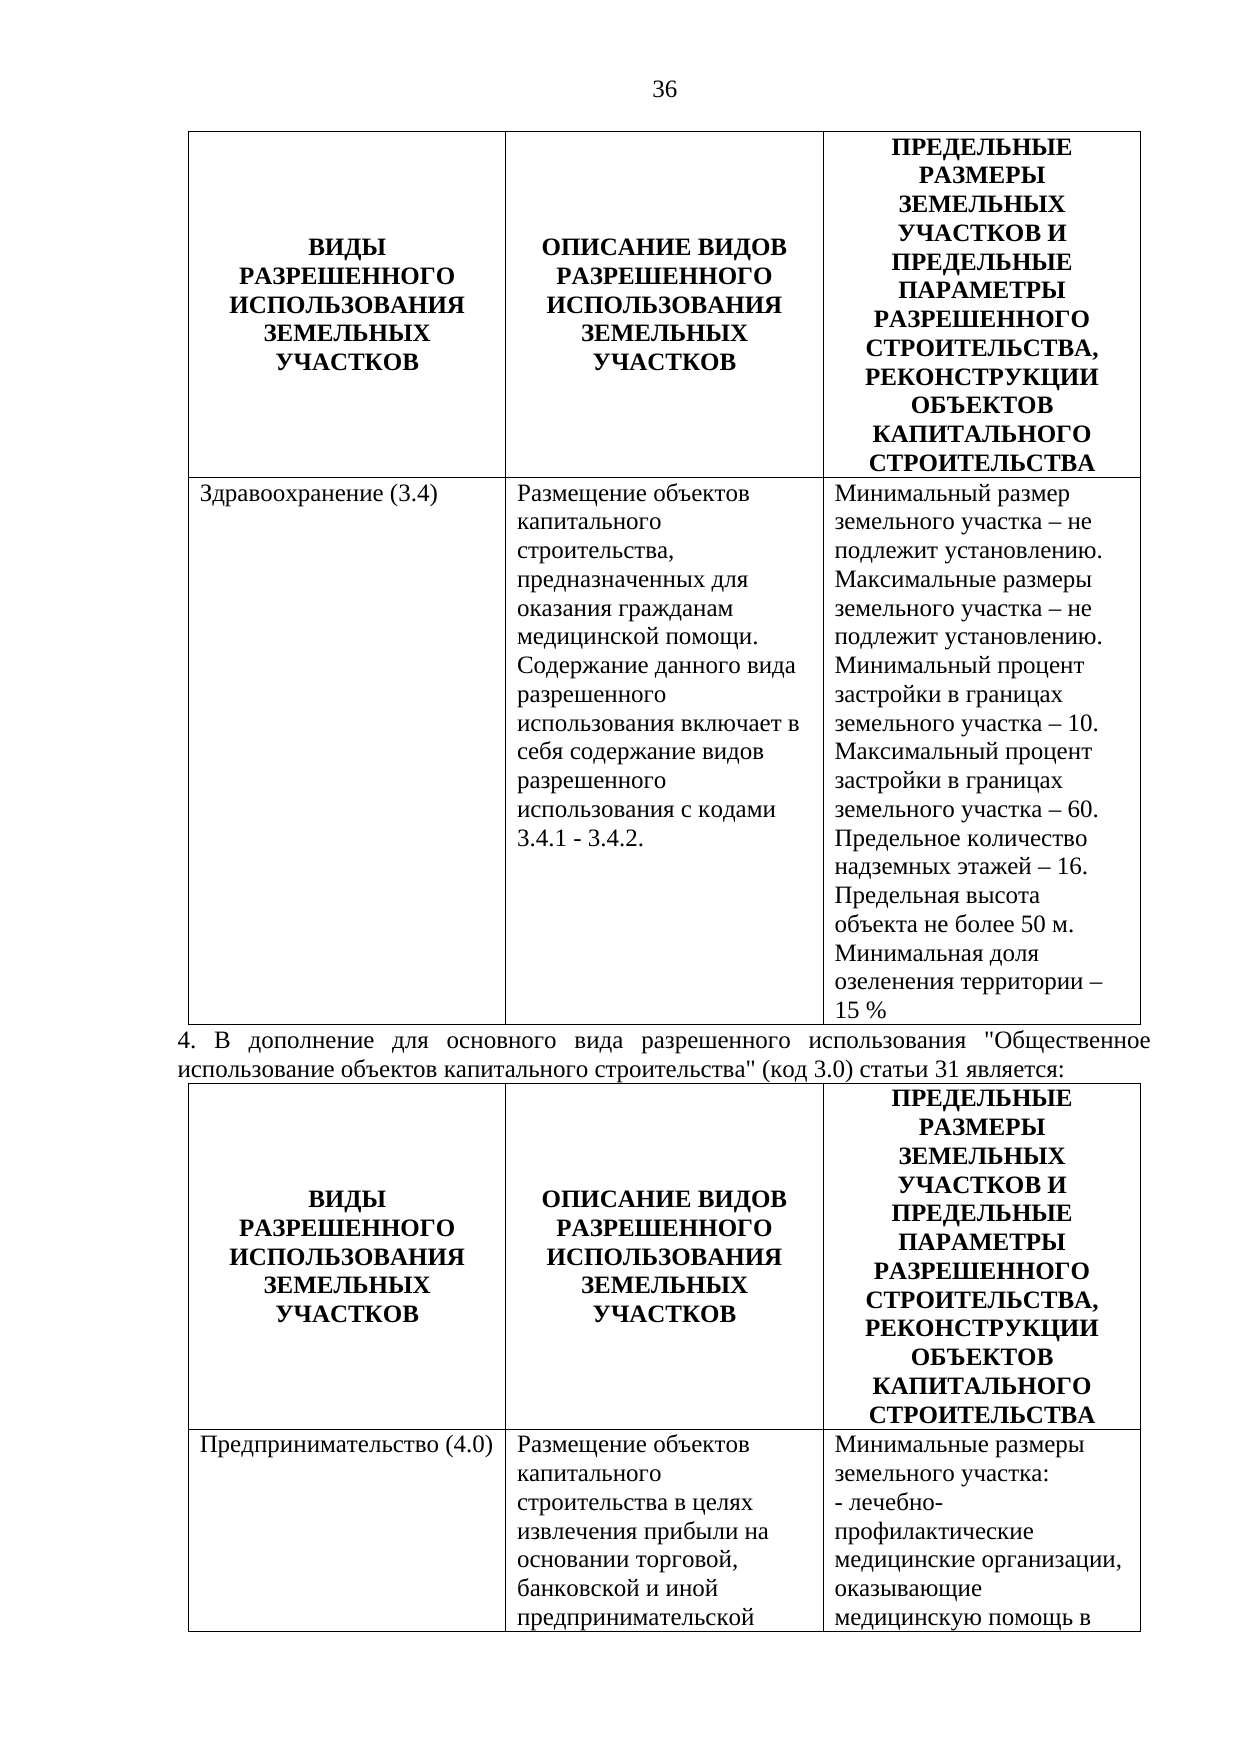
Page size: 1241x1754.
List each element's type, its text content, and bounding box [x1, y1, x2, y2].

table_header ПРЕДЕЛЬНЫЕ РАЗМЕРЫ ЗЕМЕЛЬНЫХ УЧАСТКОВ И ПРЕДЕЛЬНЫЕ ПАРАМЕТРЫ РАЗРЕШЕННОГО СТРОИТЕЛЬСТВА, РЕКОНСТРУКЦИИ ОБЪЕКТОВ КАПИТАЛЬНОГО СТРОИТЕЛЬСТВА [824, 1084, 1140, 1428]
table_cell Минимальный размер земельного участка – не подлежит установлению. Максимальные размеры земельного участка – не подлежит установлению. Минимальный процент застройки в границах земельного участка – 10. Максимальный процент застройки в границах земельного участка – 60. Предельное количество надземных этажей – 16. Предельная высота объекта не более 50 м. Минимальная доля озеленения территории – 15 % [824, 478, 1140, 1024]
text 4. В дополнение для основного вида разрешенного использования "Общественное использование объектов капитального строительства" (код 3.0) статьи 31 является: [177, 1025, 1152, 1082]
table_header ВИДЫ РАЗРЕШЕННОГО ИСПОЛЬЗОВАНИЯ ЗЕМЕЛЬНЫХ УЧАСТКОВ [189, 1084, 505, 1428]
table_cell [189, 1430, 505, 1631]
table_cell Размещение объектов капитального строительства, предназначенных для оказания гражданам медицинской помощи. Содержание данного вида разрешенного использования включает в себя содержание видов разрешенного использования с кодами 3.4.1 - 3.4.2. [506, 478, 823, 1024]
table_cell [824, 1430, 1140, 1631]
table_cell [506, 1430, 823, 1631]
table_header ОПИСАНИЕ ВИДОВ РАЗРЕШЕННОГО ИСПОЛЬЗОВАНИЯ ЗЕМЕЛЬНЫХ УЧАСТКОВ [506, 1084, 823, 1428]
table_cell Здравоохранение (3.4) [189, 478, 505, 1024]
table_header ПРЕДЕЛЬНЫЕ РАЗМЕРЫ ЗЕМЕЛЬНЫХ УЧАСТКОВ И ПРЕДЕЛЬНЫЕ ПАРАМЕТРЫ РАЗРЕШЕННОГО СТРОИТЕЛЬСТВА, РЕКОНСТРУКЦИИ ОБЪЕКТОВ КАПИТАЛЬНОГО СТРОИТЕЛЬСТВА [824, 132, 1140, 477]
table_header ВИДЫ РАЗРЕШЕННОГО ИСПОЛЬЗОВАНИЯ ЗЕМЕЛЬНЫХ УЧАСТКОВ [189, 132, 505, 477]
table_header ОПИСАНИЕ ВИДОВ РАЗРЕШЕННОГО ИСПОЛЬЗОВАНИЯ ЗЕМЕЛЬНЫХ УЧАСТКОВ [506, 132, 823, 477]
